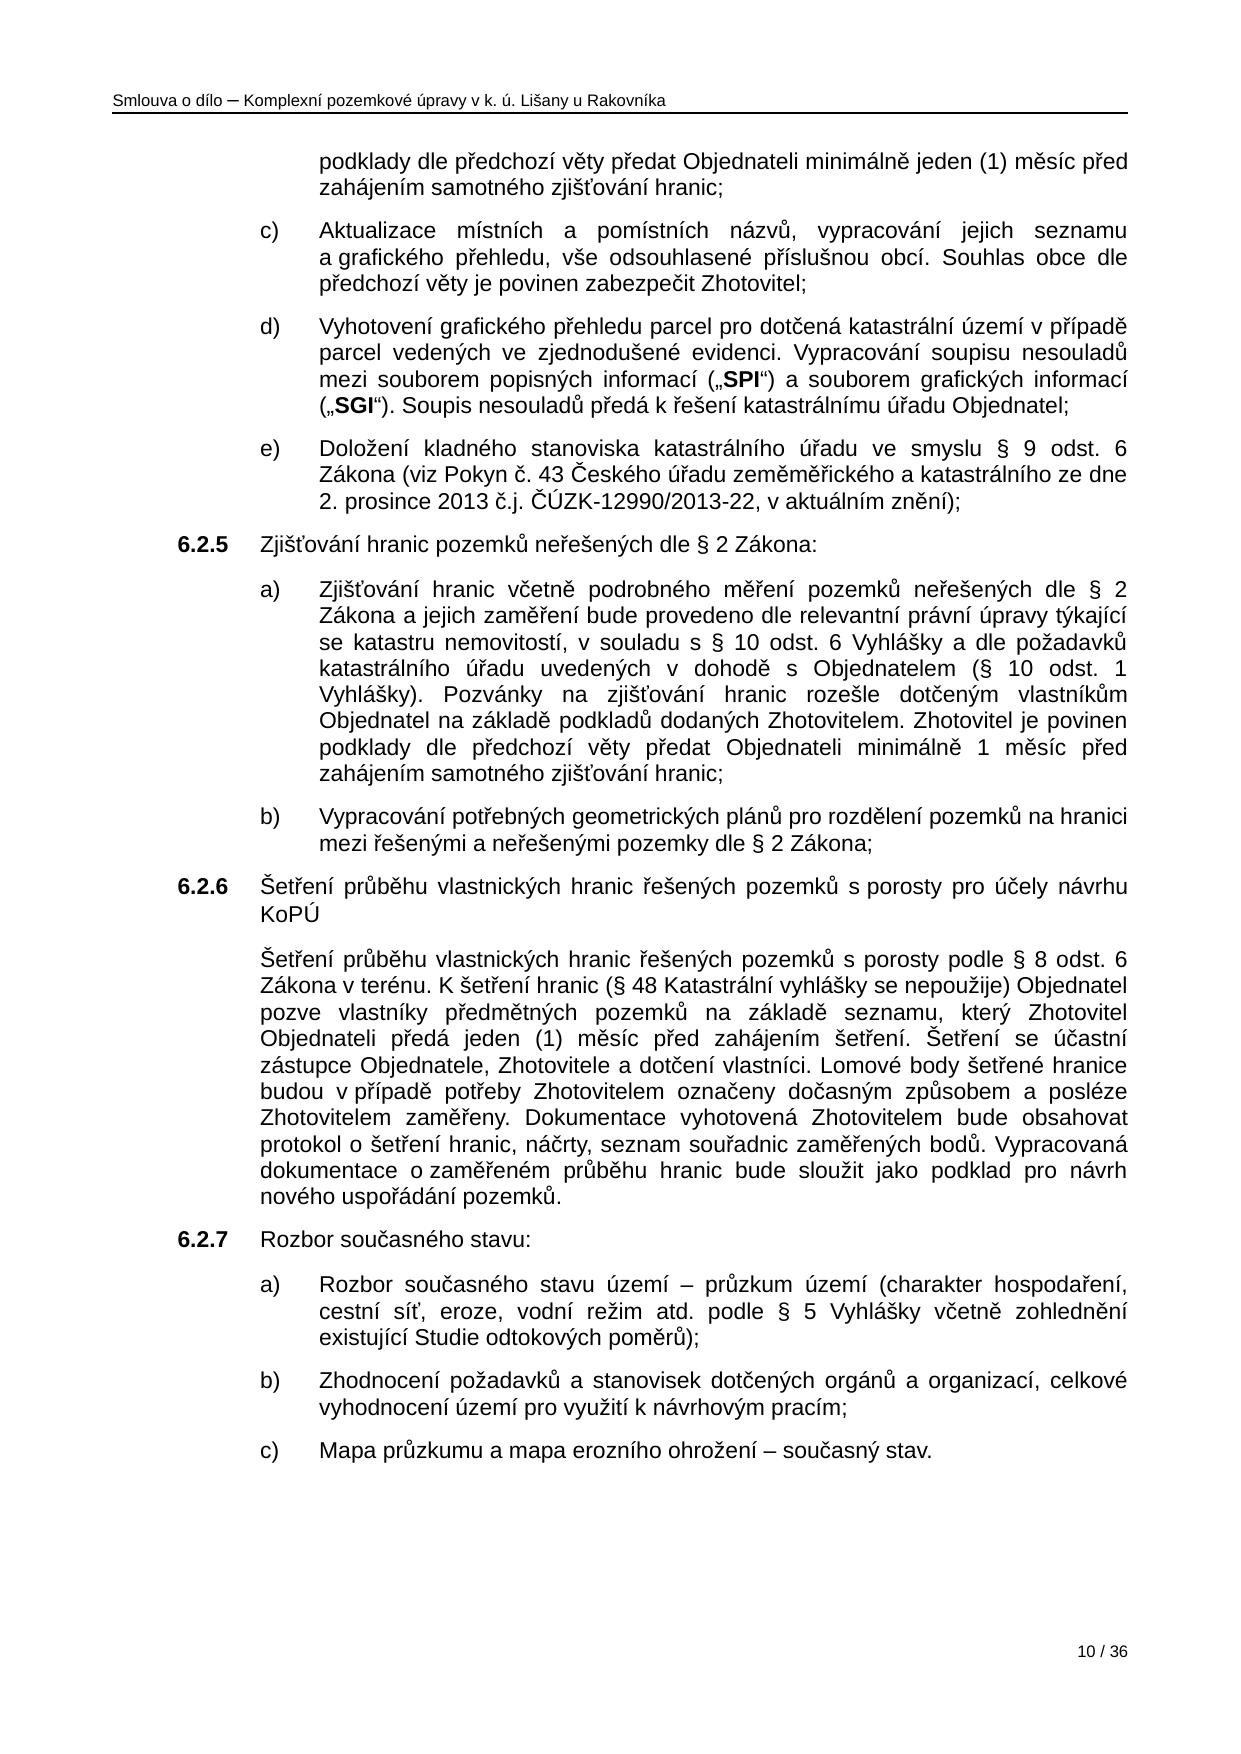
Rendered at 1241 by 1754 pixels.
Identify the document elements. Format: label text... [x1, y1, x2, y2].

list Vyhotovení grafického přehledu parcel pro dotčená katastrální území v případě parcel vedených ve zjednodušené evidenci. Vypracování soupisu nesouladů mezi souborem popisných informací („SPI“) a souborem grafických informací („SGI“). Soupis nesouladů předá k řešení katastrálnímu úřadu Objednatel; [260, 313, 1128, 418]
list Šetření průběhu vlastnických hranic řešených pozemků s porosty podle § 8 odst. 6 Zákona v terénu. K šetření hranic (§ 48 Katastrální vyhlášky se nepoužije) Objednatel pozve vlastníky předmětných pozemků na základě seznamu, který Zhotovitel Objednateli předá jeden (1) měsíc před zahájením šetření. Šetření se účastní zástupce Objednatele, Zhotovitele a dotčení vlastníci. Lomové body šetřené hranice budou v případě potřeby Zhotovitelem označeny dočasným způsobem a posléze Zhotovitelem zaměřeny. Dokumentace vyhotovená Zhotovitelem bude obsahovat protokol o šetření hranic, náčrty, seznam souřadnic zaměřených bodů. Vypracovaná dokumentace o zaměřeném průběhu hranic bude sloužit jako podklad pro návrh nového uspořádání pozemků. [260, 946, 1128, 1210]
list Aktualizace místních a pomístních názvů, vypracování jejich seznamu a grafického přehledu, vše odsouhlasené příslušnou obcí. Souhlas obce dle předchozí věty je povinen zabezpečit Zhotovitel; [260, 217, 1128, 296]
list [260, 148, 1128, 200]
text Zjišťování hranic pozemků neřešených dle § 2 Zákona: [177, 531, 1128, 557]
list Zjišťování hranic včetně podrobného měření pozemků neřešených dle § 2 Zákona a jejich zaměření bude provedeno dle relevantní právní úpravy týkající se katastru nemovitostí, v souladu s § 10 odst. 6 Vyhlášky a dle požadavků katastrálního úřadu uvedených v dohodě s Objednatelem (§ 10 odst. 1 Vyhlášky). Pozvánky na zjišťování hranic rozešle dotčeným vlastníkům Objednatel na základě podkladů dodaných Zhotovitelem. Zhotovitel je povinen podklady dle předchozí věty předat Objednateli minimálně 1 měsíc před zahájením samotného zjišťování hranic; [260, 576, 1128, 787]
list Zhodnocení požadavků a stanovisek dotčených orgánů a organizací, celkové vyhodnocení území pro využití k návrhovým pracím; [260, 1367, 1128, 1420]
list Mapa průzkumu a mapa erozního ohrožení – současný stav. [260, 1437, 1128, 1463]
list Doložení kladného stanoviska katastrálního úřadu ve smyslu § 9 odst. 6 Zákona (viz Pokyn č. 43 Českého úřadu zeměměřického a katastrálního ze dne 2. prosince 2013 č.j. ČÚZK-12990/2013-22, v aktuálním znění); [260, 435, 1128, 514]
list Rozbor současného stavu území – průzkum území (charakter hospodaření, cestní síť, eroze, vodní režim atd. podle § 5 Vyhlášky včetně zohlednění existující Studie odtokových poměrů); [260, 1271, 1128, 1351]
text Rozbor současného stavu: [177, 1226, 1128, 1253]
list Vypracování potřebných geometrických plánů pro rozdělení pozemků na hranici mezi řešenými a neřešenými pozemky dle § 2 Zákona; [260, 803, 1128, 856]
text Šetření průběhu vlastnických hranic řešených pozemků s porosty pro účely návrhu KoPÚ [177, 873, 1128, 927]
